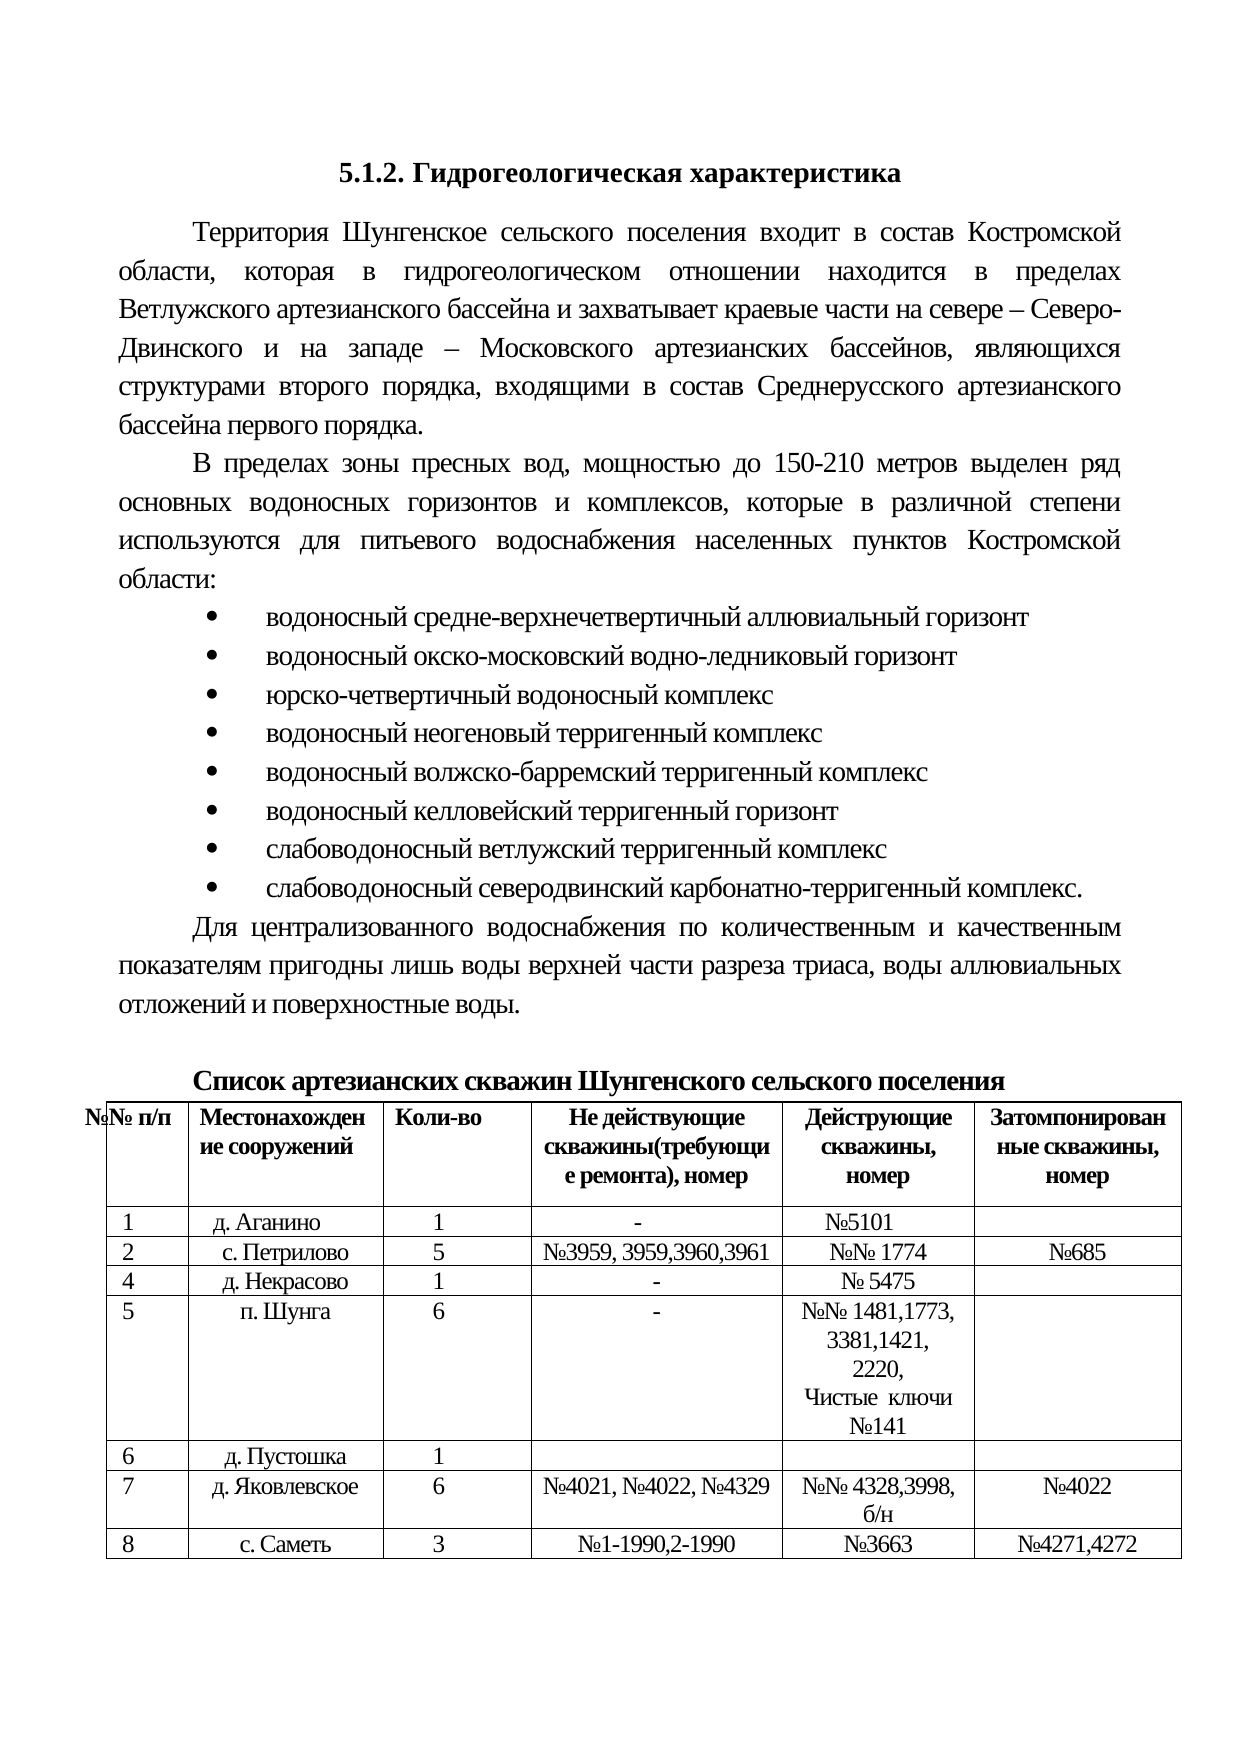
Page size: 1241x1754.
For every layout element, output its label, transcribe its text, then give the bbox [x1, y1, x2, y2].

table_cell 6 [107, 1441, 188, 1470]
table_cell 7 [107, 1471, 188, 1528]
table_cell [532, 1441, 782, 1470]
table_cell [783, 1441, 974, 1470]
table_header Местонахождение сооружений [189, 1103, 383, 1206]
table_cell 3 [384, 1529, 531, 1558]
table_cell №3663 [783, 1529, 974, 1558]
table_cell [975, 1441, 1181, 1470]
list водоносный окско-московский водно-ледниковый горизонт [207, 638, 1122, 672]
table_cell №4271,4272 [975, 1529, 1181, 1558]
list водоносный неогеновый терригенный комплекс [207, 716, 1122, 749]
table_cell №5101 [783, 1207, 974, 1236]
list слабоводоносный ветлужский терригенный комплекс [207, 831, 1122, 865]
table_cell 5 [107, 1296, 188, 1440]
table_cell №4021, №4022, №4329 [532, 1471, 782, 1528]
table_cell 1 [384, 1266, 531, 1295]
table_cell №1-1990,2-1990 [532, 1529, 782, 1558]
table_cell с. Петрилово [189, 1237, 383, 1265]
text Для централизованного водоснабжения по количественным и качественным показателям пригодны лишь воды верхней части разреза триаса, воды аллювиальных отложений и поверхностные воды. [118, 909, 1122, 1019]
table_header Коли-во [384, 1103, 531, 1206]
table_cell 4 [107, 1266, 188, 1295]
table_cell - [532, 1296, 782, 1440]
table_cell № 5475 [783, 1266, 974, 1295]
table_cell - [532, 1207, 782, 1236]
list юрско-четвертичный водоносный комплекс [207, 677, 1122, 711]
table_header №№ п/п [107, 1103, 188, 1206]
table_cell 6 [384, 1471, 531, 1528]
table_cell 2 [107, 1237, 188, 1265]
list водоносный келловейский терригенный горизонт [207, 793, 1122, 826]
table_cell 5 [384, 1237, 531, 1265]
table_cell №№ 1774 [783, 1237, 974, 1265]
table_cell №685 [975, 1237, 1181, 1265]
table_cell 1 [384, 1207, 531, 1236]
table_cell №4022 [975, 1471, 1181, 1528]
list Гидрогеологическая характеристика [118, 156, 1122, 189]
text Список артезианских скважин Шунгенского сельского поселения [118, 1063, 1122, 1096]
list слабоводоносный северодвинский карбонатно-терригенный комплекс. [207, 870, 1122, 904]
table_cell с. Саметь [189, 1529, 383, 1558]
table_cell [975, 1296, 1181, 1440]
table_cell 8 [107, 1529, 188, 1558]
table_cell [975, 1207, 1181, 1236]
table_cell 1 [107, 1207, 188, 1236]
table_header Не действующие скважины(требующие ремонта), номер [532, 1103, 782, 1206]
table_cell д. Аганино [189, 1207, 383, 1236]
table_cell д. Яковлевское [189, 1471, 383, 1528]
text В пределах зоны пресных вод, мощностью до 150-210 метров выделен ряд основных водоносных горизонтов и комплексов, которые в различной степени используются для питьевого водоснабжения населенных пунктов Костромской области: [118, 445, 1122, 594]
table_cell - [532, 1266, 782, 1295]
table_cell №3959, 3959,3960,3961 [532, 1237, 782, 1265]
table_cell №№ 1481,1773, 3381,1421, 2220, Чистые ключи №141 [783, 1296, 974, 1440]
table_cell д. Некрасово [189, 1266, 383, 1295]
table_cell д. Пустошка [189, 1441, 383, 1470]
table_cell №№ 4328,3998, б/н [783, 1471, 974, 1528]
table_cell 6 [384, 1296, 531, 1440]
table_cell п. Шунга [189, 1296, 383, 1440]
list водоносный средне-верхнечетвертичный аллювиальный горизонт [207, 599, 1122, 633]
list водоносный волжско-барремский терригенный комплекс [207, 754, 1122, 788]
table_cell [975, 1266, 1181, 1295]
text Территория Шунгенское сельского поселения входит в состав Костромской области, которая в гидрогеологическом отношении находится в пределах Ветлужского артезианского бассейна и захватывает краевые части на севере – Северо-Двинского и на западе – Московского артезианских бассейнов, являющихся структурами второго порядка, входящими в состав Среднерусского артезианского бассейна первого порядка. [118, 214, 1122, 440]
table_cell 1 [384, 1441, 531, 1470]
table_header Затомпонированные скважины, номер [975, 1103, 1181, 1206]
table_header Дейструющие скважины, номер [783, 1103, 974, 1206]
